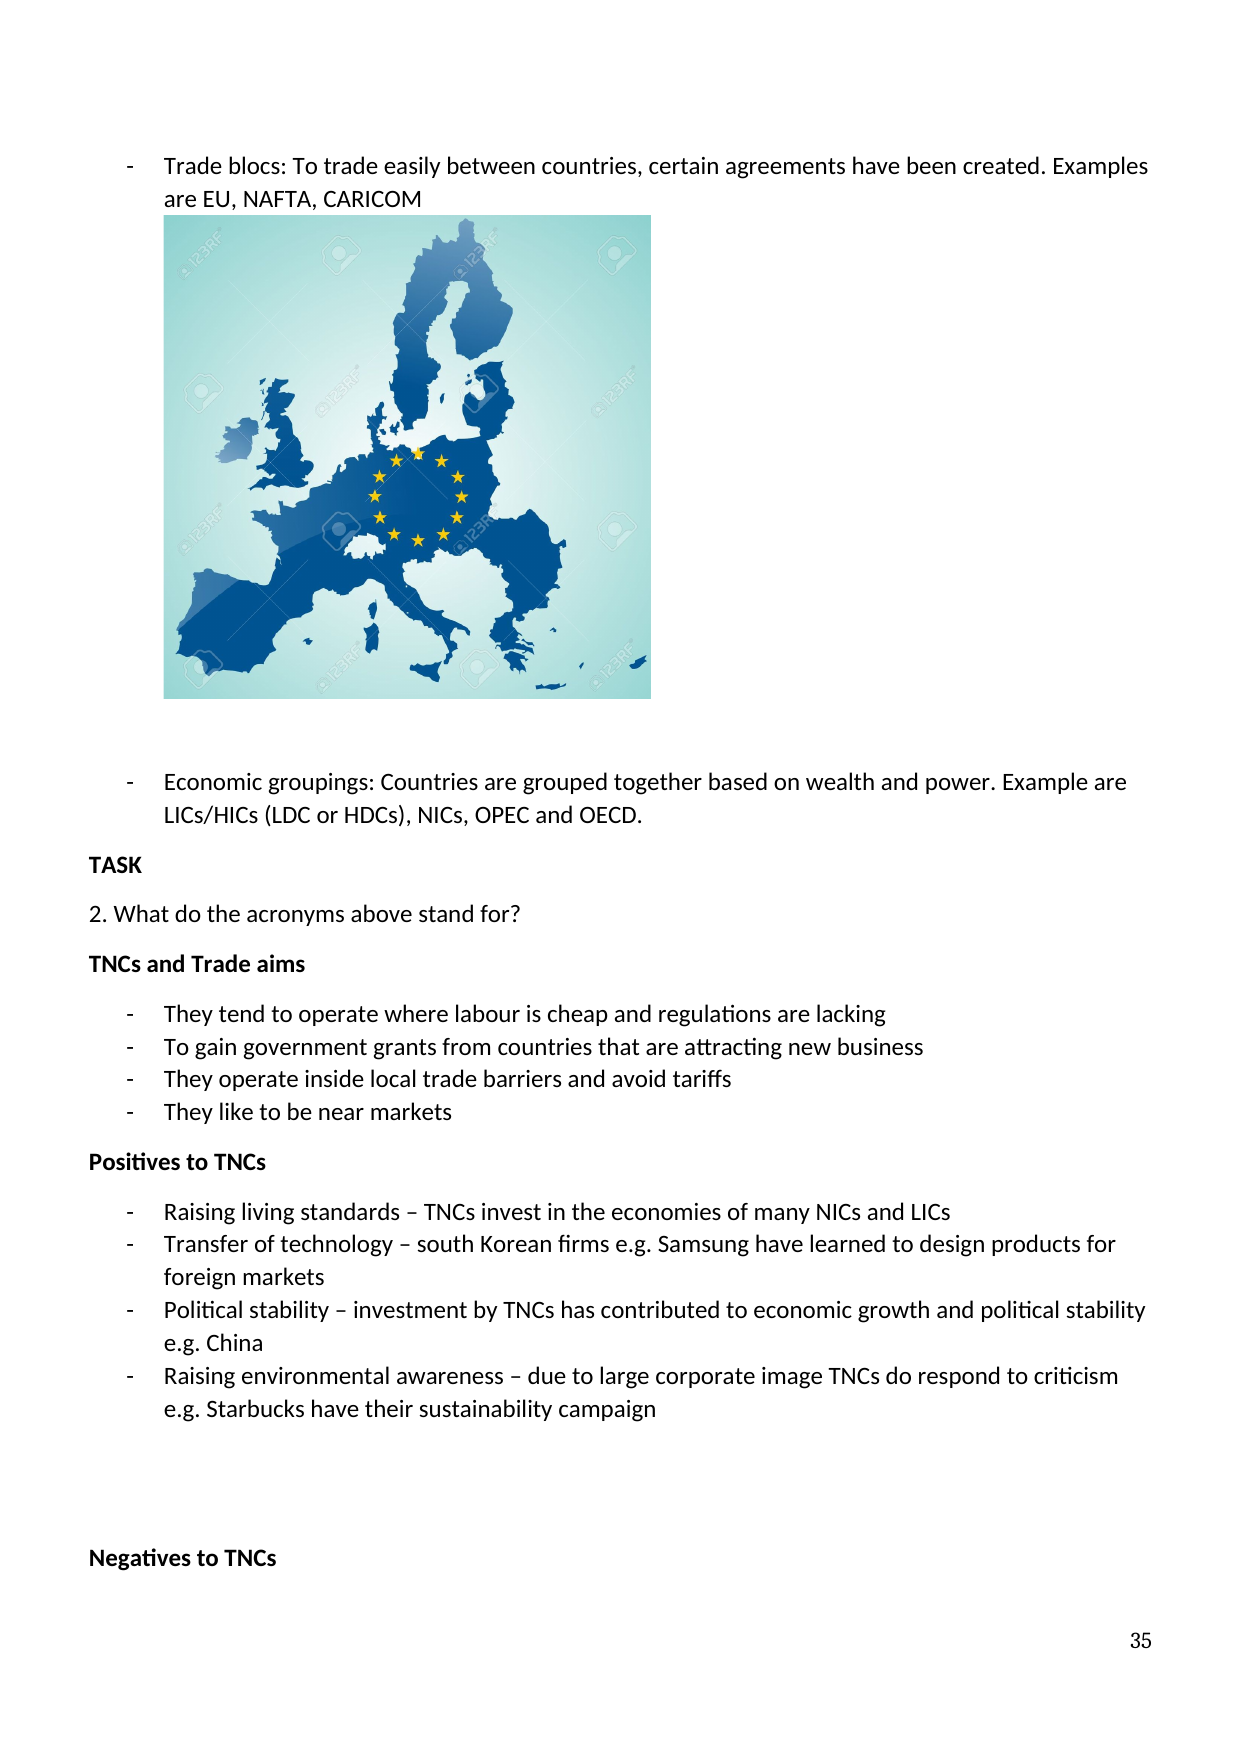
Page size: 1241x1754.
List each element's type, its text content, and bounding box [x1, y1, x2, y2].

list Political stability – investment by TNCs has contributed to economic growth and political stability e.g. China [126, 1294, 1152, 1358]
list They like to be near markets [126, 1096, 1152, 1127]
list They tend to operate where labour is cheap and regulations are lacking [126, 998, 1152, 1028]
text TASK [89, 849, 1152, 879]
list Economic groupings: Countries are grouped together based on wealth and power. Example are LICs/HICs (LDC or HDCs), NICs, OPEC and OECD. [126, 766, 1152, 830]
text TNCs and Trade aims [89, 948, 1152, 979]
list Raising living standards – TNCs invest in the economies of many NICs and LICs [126, 1196, 1152, 1226]
list Trade blocs: To trade easily between countries, certain agreements have been created. Examples are EU, NAFTA, CARICOM [126, 150, 1152, 213]
list Transfer of technology – south Korean firms e.g. Samsung have learned to design products for foreign markets [126, 1228, 1152, 1292]
picture [163, 215, 651, 699]
list They operate inside local trade barriers and avoid tariffs [126, 1063, 1152, 1094]
list Raising environmental awareness – due to large corporate image TNCs do respond to criticism e.g. Starbucks have their sustainability campaign [126, 1360, 1152, 1424]
text Negatives to TNCs [89, 1542, 1152, 1572]
list To gain government grants from countries that are attracting new business [126, 1031, 1152, 1061]
text Positives to TNCs [89, 1146, 1152, 1177]
text 2. What do the acronyms above stand for? [89, 898, 1152, 929]
